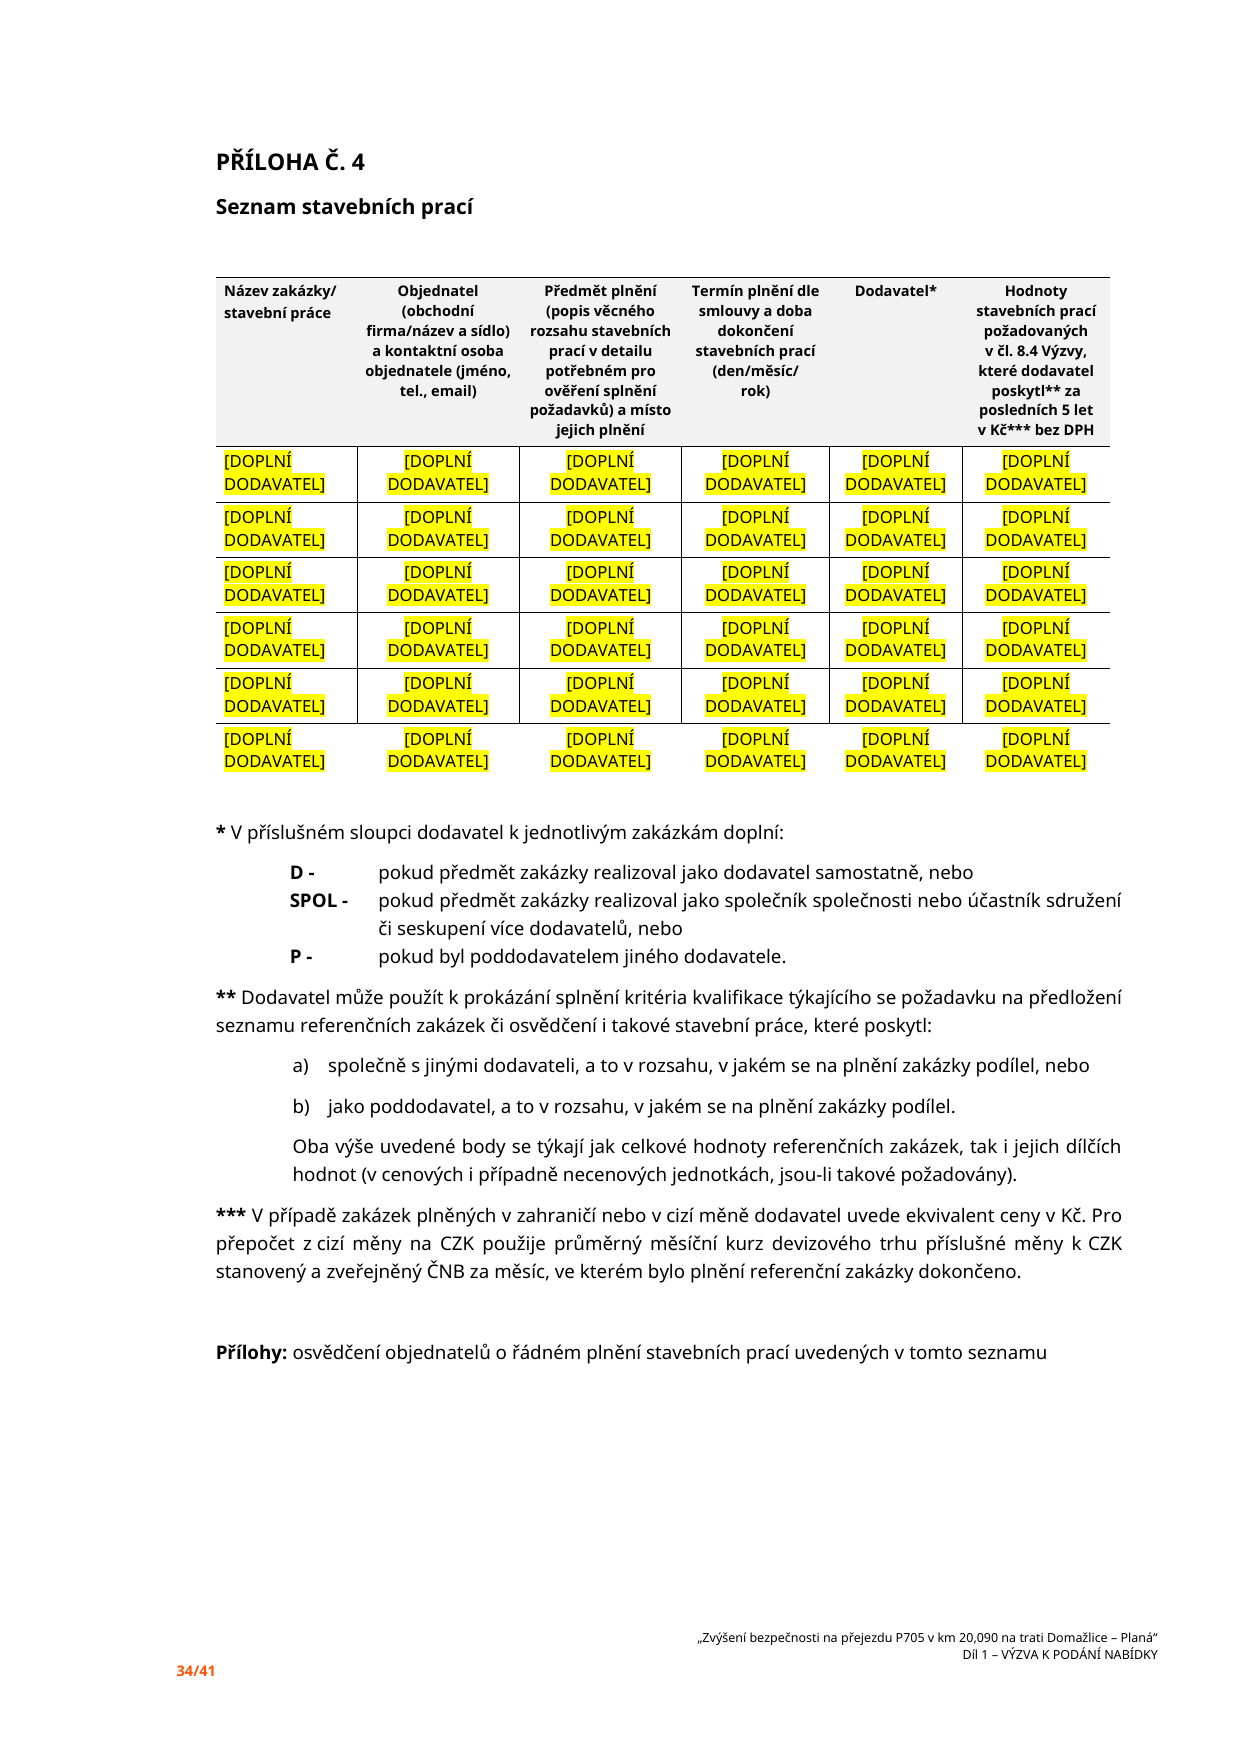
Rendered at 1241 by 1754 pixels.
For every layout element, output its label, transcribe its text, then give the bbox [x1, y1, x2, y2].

table_header Objednatel (obchodní firma/název a sídlo) a kontaktní osoba objednatele (jméno, tel., email) [357, 278, 519, 446]
table_header Termín plnění dle smlouvy a doba dokončení stavebních prací (den/měsíc/ rok) [682, 278, 829, 446]
table_cell [DOPLNÍ DODAVATEL] [830, 503, 962, 557]
text Příloha č. 4 [216, 146, 1122, 177]
table_cell [DOPLNÍ DODAVATEL] [216, 558, 357, 612]
table_cell [DOPLNÍ DODAVATEL] [830, 558, 962, 612]
text Seznam stavebních prací [216, 192, 1122, 221]
table_cell [DOPLNÍ DODAVATEL] [963, 447, 1110, 501]
table_cell [DOPLNÍ DODAVATEL] [358, 503, 519, 557]
table_cell [DOPLNÍ DODAVATEL] [520, 613, 681, 668]
table_cell [DOPLNÍ DODAVATEL] [358, 613, 519, 668]
table_cell [DOPLNÍ DODAVATEL] [963, 503, 1110, 557]
text jako poddodavatel, a to v rozsahu, v jakém se na plnění zakázky podílel. [292, 1093, 1122, 1119]
table_cell [DOPLNÍ DODAVATEL] [962, 724, 1110, 778]
table_cell [DOPLNÍ DODAVATEL] [830, 447, 962, 501]
table_cell [DOPLNÍ DODAVATEL] [358, 447, 519, 501]
text ** Dodavatel může použít k prokázání splnění kritéria kvalifikace týkajícího se požadavku na předložení seznamu referenčních zakázek či osvědčení i takové stavební práce, které poskytl: [216, 984, 1122, 1038]
table_cell [DOPLNÍ DODAVATEL] [829, 724, 962, 778]
table_cell [DOPLNÍ DODAVATEL] [358, 669, 519, 723]
table_cell [DOPLNÍ DODAVATEL] [520, 447, 681, 501]
table_cell [DOPLNÍ DODAVATEL] [682, 613, 829, 668]
table_cell [DOPLNÍ DODAVATEL] [963, 613, 1110, 668]
table_cell [DOPLNÍ DODAVATEL] [357, 724, 519, 778]
table_header Název zakázky/ stavební práce [216, 278, 357, 446]
table_cell [DOPLNÍ DODAVATEL] [520, 558, 681, 612]
text Přílohy: osvědčení objednatelů o řádném plnění stavebních prací uvedených v tomto seznamu [216, 1339, 1122, 1365]
table_header Předmět plnění (popis věcného rozsahu stavebních prací v detailu potřebném pro ověření splnění požadavků) a místo jejich plnění [519, 278, 682, 446]
text * V příslušném sloupci dodavatel k jednotlivým zakázkám doplní: [216, 819, 1122, 844]
table_header Dodavatel* [829, 278, 962, 446]
text D - pokud předmět zakázky realizoval jako dodavatel samostatně, nebo [289, 859, 1122, 885]
table_cell [DOPLNÍ DODAVATEL] [519, 724, 682, 778]
table_cell [DOPLNÍ DODAVATEL] [963, 669, 1110, 723]
table_cell [DOPLNÍ DODAVATEL] [682, 447, 829, 501]
table_cell [DOPLNÍ DODAVATEL] [830, 669, 962, 723]
table_cell [DOPLNÍ DODAVATEL] [358, 558, 519, 612]
table_cell [DOPLNÍ DODAVATEL] [830, 613, 962, 668]
table_cell [DOPLNÍ DODAVATEL] [520, 503, 681, 557]
table_header Hodnoty stavebních prací požadovaných v čl. 8.4 Výzvy, které dodavatel poskytl** za posledních 5 let v Kč*** bez DPH [962, 278, 1110, 446]
list společně s jinými dodavateli, a to v rozsahu, v jakém se na plnění zakázky podílel, nebo [292, 1053, 1122, 1078]
table_cell [DOPLNÍ DODAVATEL] [216, 669, 357, 723]
text P - pokud byl poddodavatelem jiného dodavatele. [289, 943, 1122, 969]
table_cell [DOPLNÍ DODAVATEL] [520, 669, 681, 723]
text *** V případě zakázek plněných v zahraničí nebo v cizí měně dodavatel uvede ekvivalent ceny v Kč. Pro přepočet z cizí měny na CZK použije průměrný měsíční kurz devizového trhu příslušné měny k CZK stanovený a zveřejněný ČNB za měsíc, ve kterém bylo plnění referenční zakázky dokončeno. [216, 1202, 1122, 1284]
table_cell [DOPLNÍ DODAVATEL] [216, 724, 357, 778]
table_cell [DOPLNÍ DODAVATEL] [682, 503, 829, 557]
list Oba výše uvedené body se týkají jak celkové hodnoty referenčních zakázek, tak i jejich dílčích hodnot (v cenových i případně necenových jednotkách, jsou-li takové požadovány). [292, 1134, 1122, 1187]
table_cell [DOPLNÍ DODAVATEL] [682, 558, 829, 612]
table_cell [DOPLNÍ DODAVATEL] [682, 669, 829, 723]
table_cell [DOPLNÍ DODAVATEL] [963, 558, 1110, 612]
table_cell [DOPLNÍ DODAVATEL] [216, 613, 357, 668]
table_cell [DOPLNÍ DODAVATEL] [216, 447, 357, 501]
text SPOL - pokud předmět zakázky realizoval jako společník společnosti nebo účastník sdružení či seskupení více dodavatelů, nebo [289, 887, 1122, 941]
table_cell [DOPLNÍ DODAVATEL] [216, 503, 357, 557]
table_cell [DOPLNÍ DODAVATEL] [682, 724, 829, 778]
